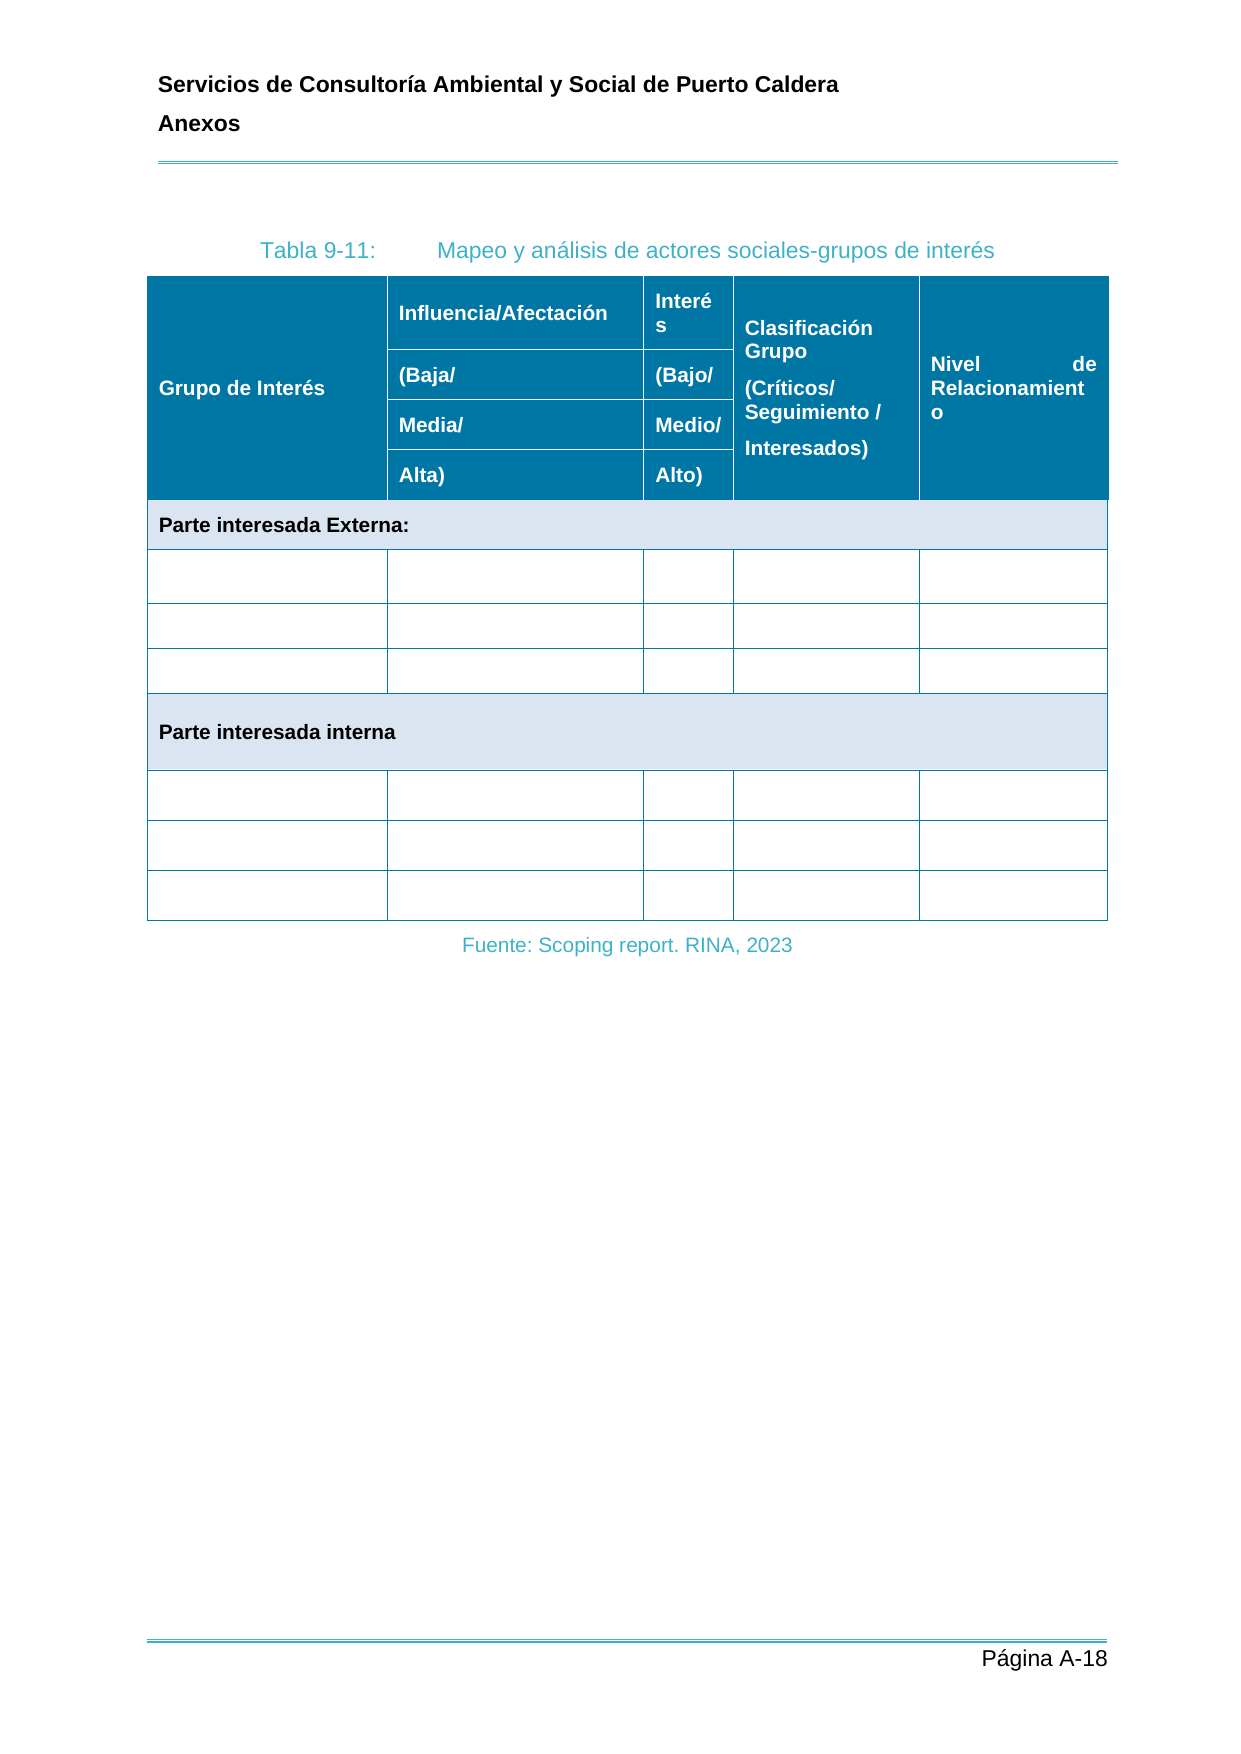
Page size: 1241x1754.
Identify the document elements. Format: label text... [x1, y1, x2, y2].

table_cell [734, 871, 919, 919]
table_cell (Bajo/ [644, 350, 733, 399]
table_header Clasificación Grupo (Críticos/ Seguimiento / Interesados) [734, 277, 919, 499]
table_header Interés [644, 277, 733, 349]
table_header Grupo de Interés [148, 277, 387, 499]
table_cell [734, 649, 919, 693]
table_cell [734, 604, 919, 648]
table_cell Parte interesada Externa: [148, 500, 1107, 549]
table_cell Parte interesada interna [148, 694, 1107, 769]
table_cell [148, 871, 387, 919]
text Fuente: Scoping report. RINA, 2023 [147, 933, 1107, 957]
table_header Influencia/Afectación [388, 277, 643, 349]
table_cell Media/ [388, 400, 643, 449]
table_cell [644, 550, 733, 603]
table_cell [734, 771, 919, 819]
table_cell [148, 821, 387, 869]
table_cell [644, 649, 733, 693]
table_cell [388, 871, 643, 919]
table_cell [388, 649, 643, 693]
table_cell [920, 604, 1107, 648]
table_cell [644, 604, 733, 648]
table_cell [920, 871, 1107, 919]
table_cell [388, 771, 643, 819]
table_cell [148, 649, 387, 693]
table_cell [734, 821, 919, 869]
table_cell [148, 771, 387, 819]
table_cell [148, 550, 387, 603]
table_cell [734, 550, 919, 603]
table_cell [920, 550, 1107, 603]
table_cell Medio/ [644, 400, 733, 449]
table_cell Alta) [388, 450, 643, 499]
table_cell Alto) [644, 450, 733, 499]
table_cell [920, 771, 1107, 819]
table_cell [644, 771, 733, 819]
table_cell [388, 821, 643, 869]
table_cell [920, 821, 1107, 869]
table_cell (Baja/ [388, 350, 643, 399]
table_cell [388, 604, 643, 648]
table_cell [148, 604, 387, 648]
table_cell [644, 821, 733, 869]
table_cell [644, 871, 733, 919]
table_cell [388, 550, 643, 603]
table_header Nivel de Relacionamiento [920, 277, 1108, 499]
table_cell [920, 649, 1107, 693]
